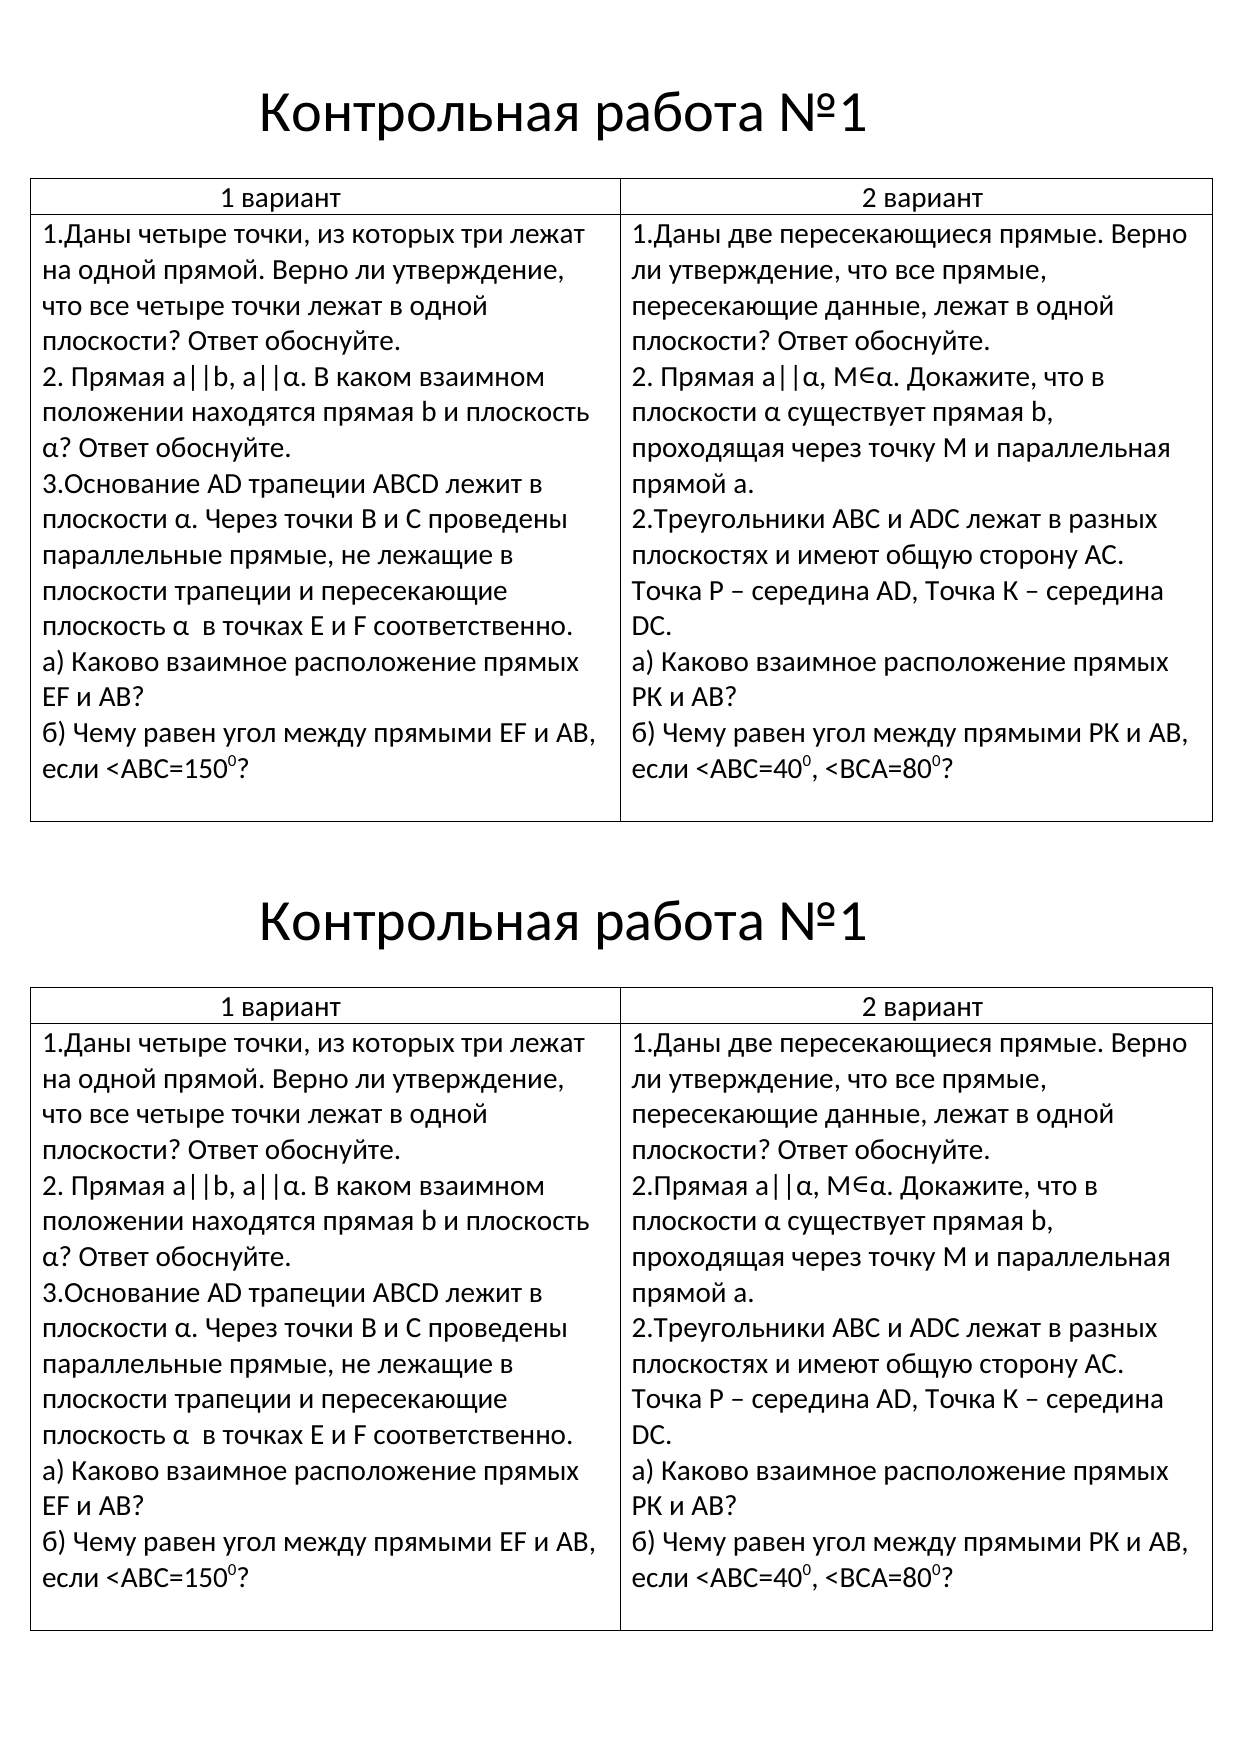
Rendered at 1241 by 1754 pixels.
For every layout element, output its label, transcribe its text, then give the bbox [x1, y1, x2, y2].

table_cell 1.Даны две пересекающиеся прямые. Верно ли утверждение, что все прямые, пересекающие данные, лежат в одной плоскости? Ответ обоснуйте. 2.Прямая a||α, Mα. Докажите, что в плоскости α существует прямая b, проходящая через точку M и параллельная прямой a. 2.Треугольники ABC и АDС лежат в разных плоскостях и имеют общую сторону АС. Точка Р – середина АD, Точка К – середина DС. а) Каково взаимное расположение прямых РК и AB? б) Чему равен угол между прямыми РК и AB, если <ABC=400, <BCА=800? [621, 1024, 1212, 1630]
text Контрольная работа №1 [75, 884, 1165, 955]
text Контрольная работа №1 [75, 75, 1165, 146]
table_cell 1.Даны четыре точки, из которых три лежат на одной прямой. Верно ли утверждение, что все четыре точки лежат в одной плоскости? Ответ обоснуйте. 2. Прямая a||b, a||α. В каком взаимном положении находятся прямая b и плоскость α? Ответ обоснуйте. 3.Основание AD трапеции ABCD лежит в плоскости α. Через точки B и C проведены параллельные прямые, не лежащие в плоскости трапеции и пересекающие плоскость α в точках E и F соответственно. а) Каково взаимное расположение прямых EF и AB? б) Чему равен угол между прямыми EF и AB, если <ABC=1500? [31, 1024, 620, 1630]
table_cell 1.Даны четыре точки, из которых три лежат на одной прямой. Верно ли утверждение, что все четыре точки лежат в одной плоскости? Ответ обоснуйте. 2. Прямая a||b, a||α. В каком взаимном положении находятся прямая b и плоскость α? Ответ обоснуйте. 3.Основание AD трапеции ABCD лежит в плоскости α. Через точки B и C проведены параллельные прямые, не лежащие в плоскости трапеции и пересекающие плоскость α в точках E и F соответственно. а) Каково взаимное расположение прямых EF и AB? б) Чему равен угол между прямыми EF и AB, если <ABC=1500? [31, 215, 620, 821]
table_header 1 вариант [31, 179, 620, 214]
table_header 2 вариант [621, 179, 1212, 214]
table_cell 1.Даны две пересекающиеся прямые. Верно ли утверждение, что все прямые, пересекающие данные, лежат в одной плоскости? Ответ обоснуйте. 2. Прямая a||α, Mα. Докажите, что в плоскости α существует прямая b, проходящая через точку M и параллельная прямой a. 2.Треугольники ABC и АDС лежат в разных плоскостях и имеют общую сторону АС. Точка Р – середина АD, Точка К – середина DС. а) Каково взаимное расположение прямых РК и AB? б) Чему равен угол между прямыми РК и AB, если <ABC=400, <BCА=800? [621, 215, 1212, 821]
table_header 2 вариант [621, 988, 1212, 1023]
table_header 1 вариант [31, 988, 620, 1023]
